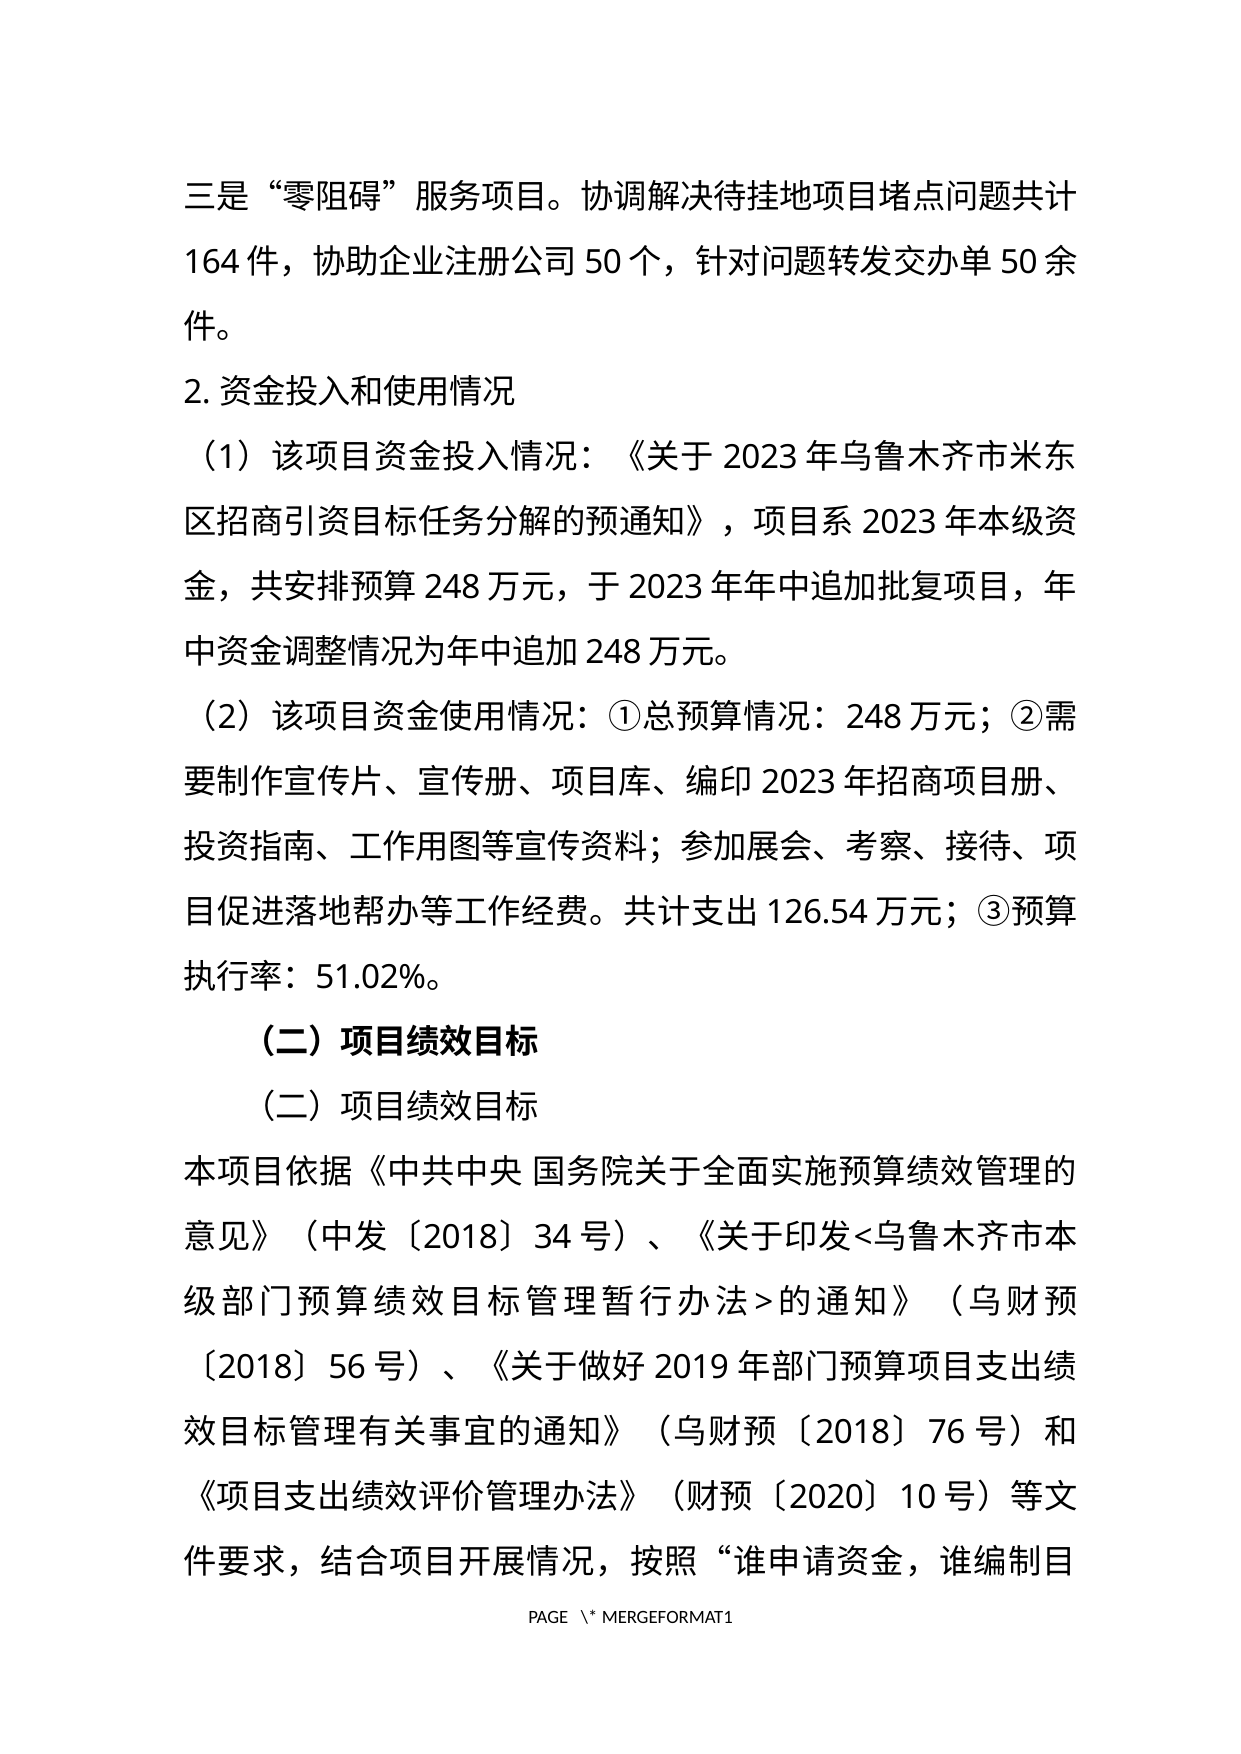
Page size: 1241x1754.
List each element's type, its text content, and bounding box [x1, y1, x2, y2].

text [183, 162, 1078, 1007]
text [183, 1072, 1078, 1592]
text （二）项目绩效目标 [183, 1007, 1078, 1072]
